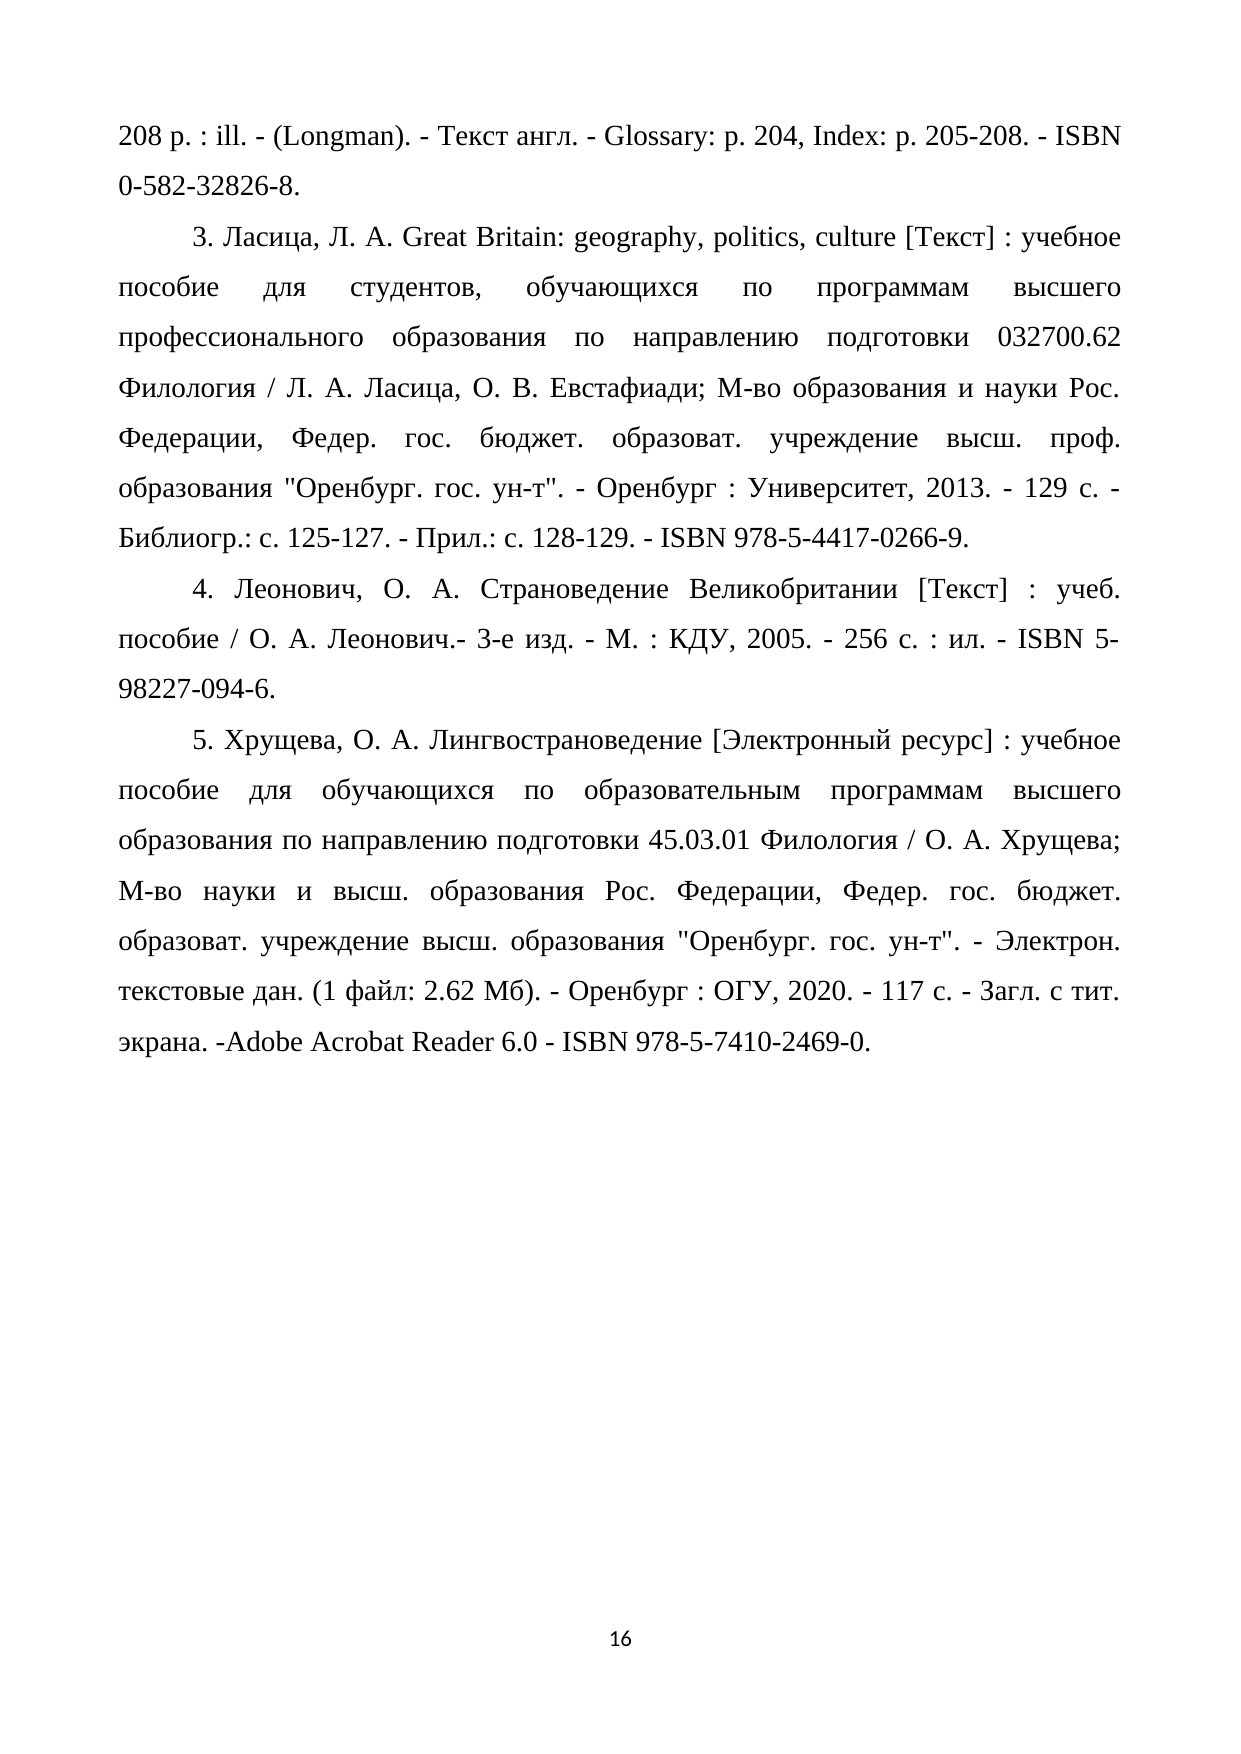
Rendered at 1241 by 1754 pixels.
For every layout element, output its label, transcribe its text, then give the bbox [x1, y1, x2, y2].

text 4. Леонович, О. А. Страноведение Великобритании [Текст] : учеб. пособие / О. А. Леонович.- 3-е изд. - М. : КДУ, 2005. - 256 с. : ил. - ISBN 5-98227-094-6. [118, 571, 1122, 705]
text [118, 118, 1122, 202]
text 5. Хрущева, О. А. Лингвострановедение [Электронный ресурс] : учебное пособие для обучающихся по образовательным программам высшего образования по направлению подготовки 45.03.01 Филология / О. А. Хрущева; М-во науки и высш. образования Рос. Федерации, Федер. гос. бюджет. образоват. учреждение высш. образования "Оренбург. гос. ун-т". - Электрон. текстовые дан. (1 файл: 2.62 Мб). - Оренбург : ОГУ, 2020. - 117 с. - Загл. с тит. экрана. -Adobe Acrobat Reader 6.0 - ISBN 978-5-7410-2469-0. [118, 722, 1122, 1057]
text 3. Ласица, Л. А. Great Britain: geography, politics, culture [Текст] : учебное пособие для студентов, обучающихся по программам высшего профессионального образования по направлению подготовки 032700.62 Филология / Л. А. Ласица, О. В. Евстафиади; М-во образования и науки Рос. Федерации, Федер. гос. бюджет. образоват. учреждение высш. проф. образования "Оренбург. гос. ун-т". - Оренбург : Университет, 2013. - 129 с. - Библиогр.: с. 125-127. - Прил.: с. 128-129. - ISBN 978-5-4417-0266-9. [118, 219, 1122, 554]
